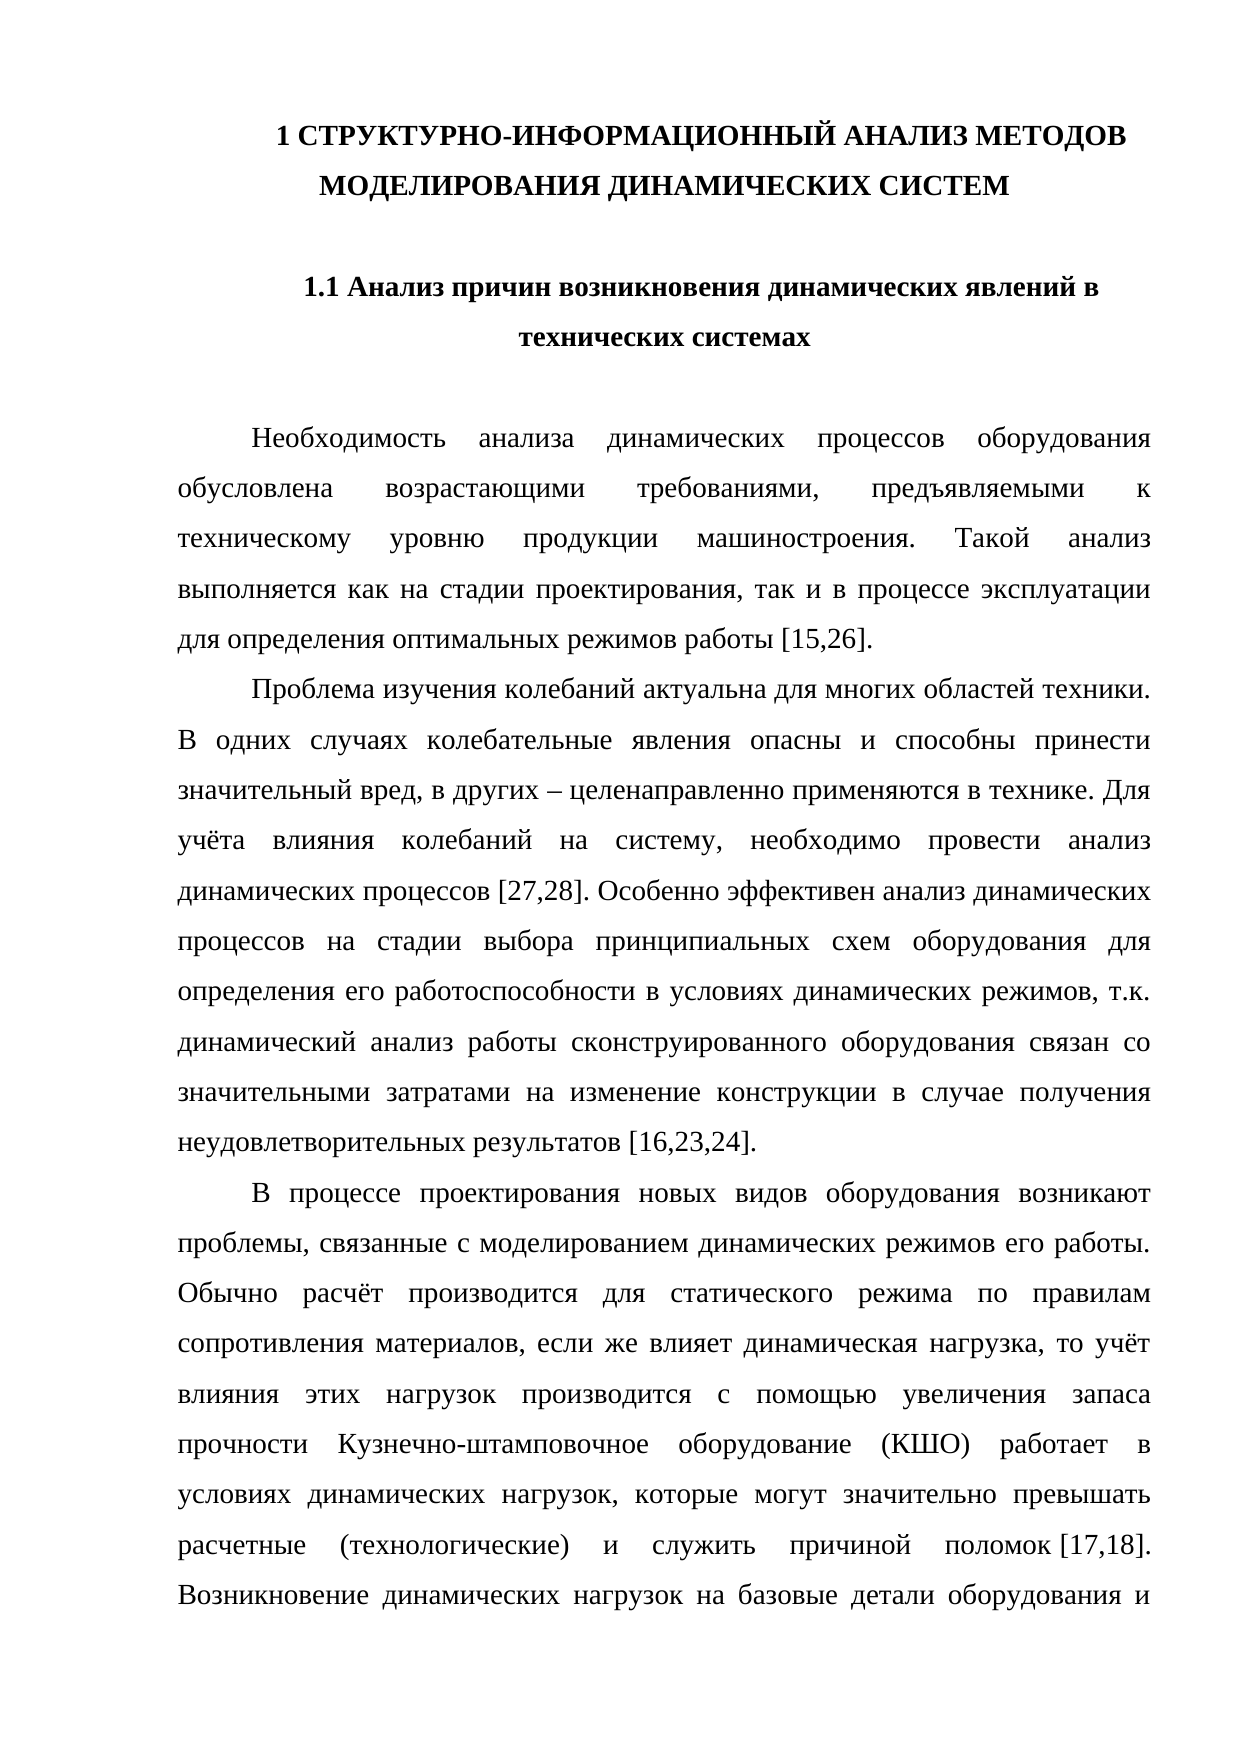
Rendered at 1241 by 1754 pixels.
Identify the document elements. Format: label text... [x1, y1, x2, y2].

text Необходимость анализа динамических процессов оборудования обусловлена возрастающими требованиями, предъявляемыми к техническому уровню продукции машиностроения. Такой анализ выполняется как на стадии проектирования, так и в процессе эксплуатации для определения оптимальных режимов работы [15,26]. [177, 420, 1152, 655]
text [177, 1175, 1152, 1611]
text 1 СТРУКТУРНО-ИНФОРМАЦИОННЫЙ АНАЛИЗ МЕТОДОВ МОДЕЛИРОВАНИЯ ДИНАМИЧЕСКИХ СИСТЕМ [177, 118, 1152, 202]
subtitle 1.1 Анализ причин возникновения динамических явлений в технических системах [177, 269, 1152, 353]
text Проблема изучения колебаний актуальна для многих областей техники. В одних случаях колебательные явления опасны и способны принести значительный вред, в других – целенаправленно применяются в технике. Для учёта влияния колебаний на систему, необходимо провести анализ динамических процессов [27,28]. Особенно эффективен анализ динамических процессов на стадии выбора принципиальных схем оборудования для определения его работоспособности в условиях динамических режимов, т.к. динамический анализ работы сконструированного оборудования связан со значительными затратами на изменение конструкции в случае получения неудовлетворительных результатов [16,23,24]. [177, 672, 1152, 1158]
